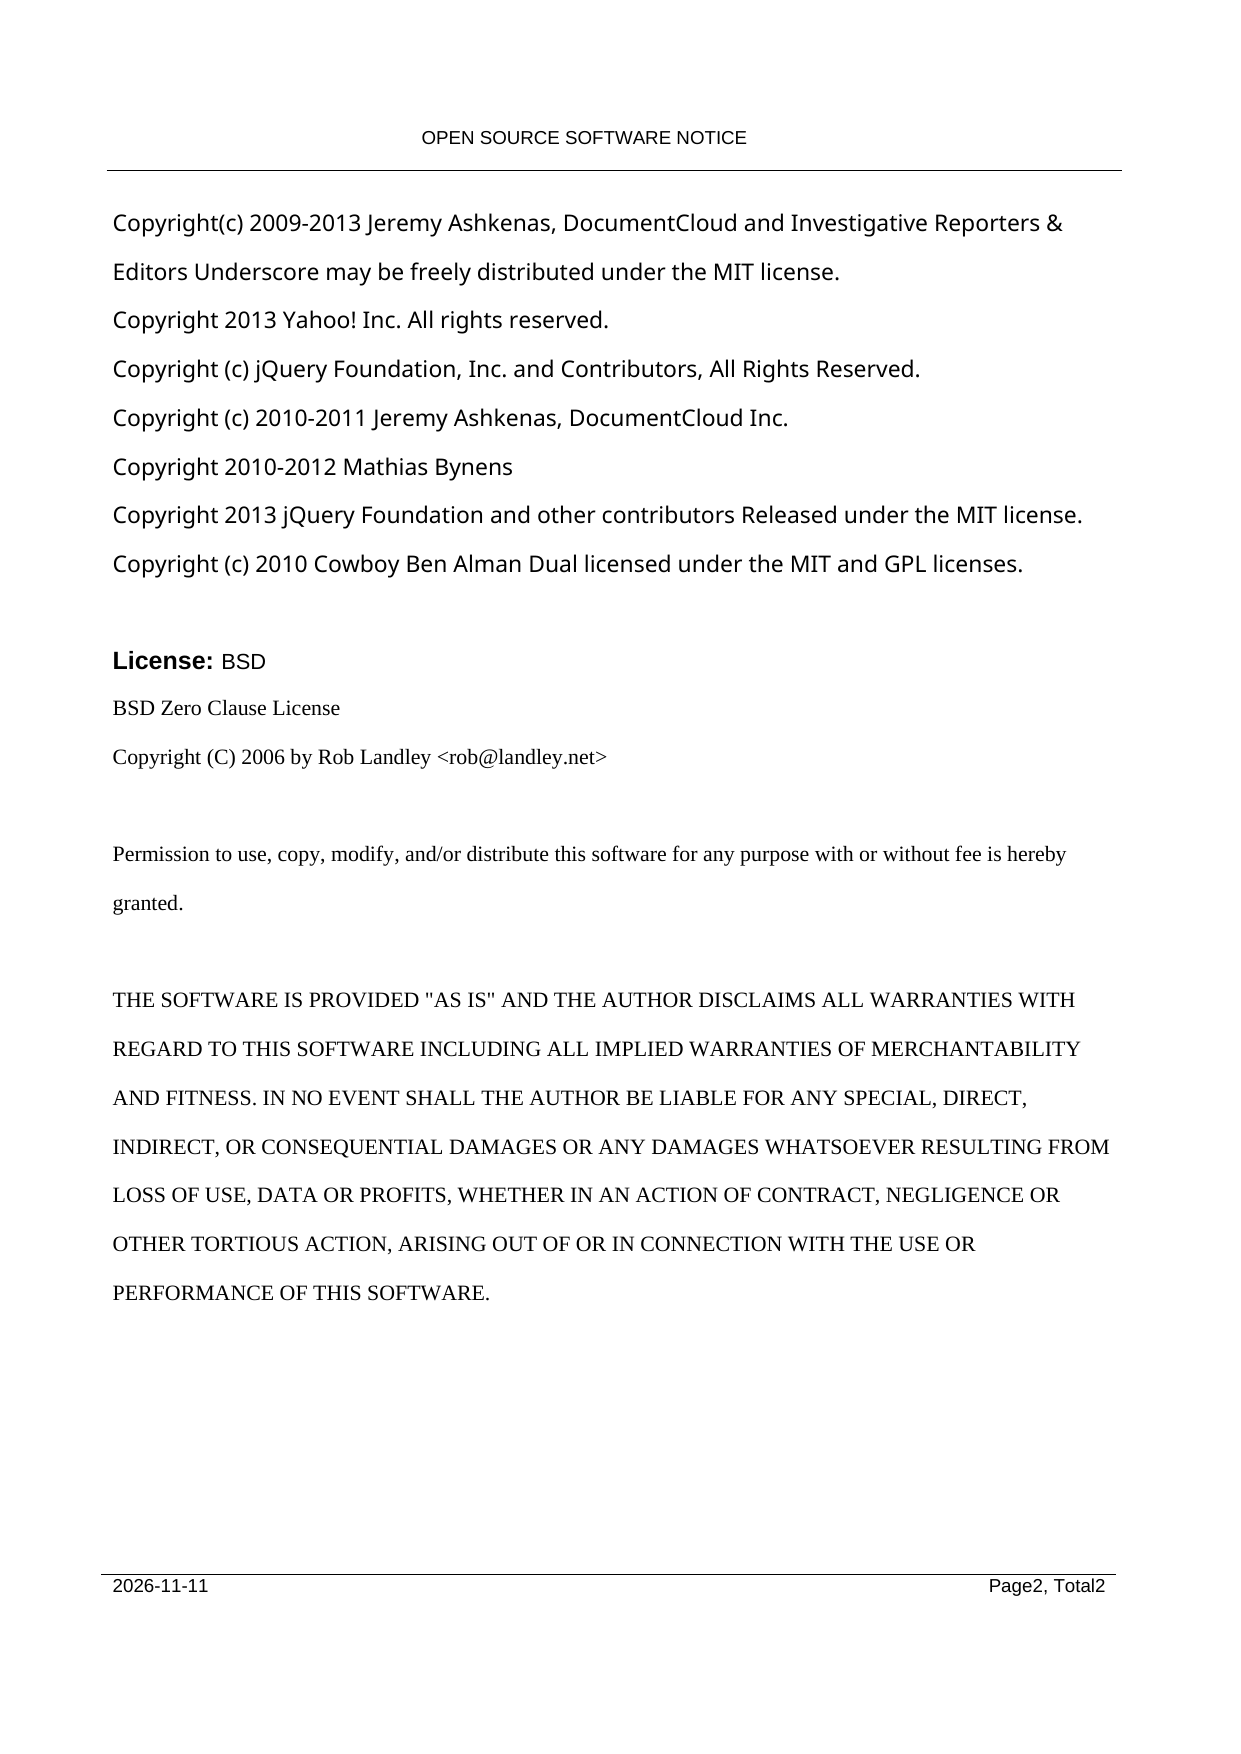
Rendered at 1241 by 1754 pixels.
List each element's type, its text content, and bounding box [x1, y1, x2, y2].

text Copyright 2013 jQuery Foundation and other contributors Released under the MIT license. Copyright (c) 2010 Cowboy Ben Alman Dual licensed under the MIT and GPL licenses. [112, 498, 1128, 628]
text BSD Zero Clause License Copyright (C) 2006 by Rob Landley <rob@landley.net> Permission to use, copy, modify, and/or distribute this software for any purpose with or without fee is hereby granted. THE SOFTWARE IS PROVIDED "AS IS" AND THE AUTHOR DISCLAIMS ALL WARRANTIES WITH REGARD TO THIS SOFTWARE INCLUDING ALL IMPLIED WARRANTIES OF MERCHANTABILITY AND FITNESS. IN NO EVENT SHALL THE AUTHOR BE LIABLE FOR ANY SPECIAL, DIRECT, INDIRECT, OR CONSEQUENTIAL DAMAGES OR ANY DAMAGES WHATSOEVER RESULTING FROM LOSS OF USE, DATA OR PROFITS, WHETHER IN AN ACTION OF CONTRACT, NEGLIGENCE OR OTHER TORTIOUS ACTION, ARISING OUT OF OR IN CONNECTION WITH THE USE OR PERFORMANCE OF THIS SOFTWARE. [112, 691, 1128, 1358]
text License: BSD [112, 644, 1128, 677]
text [112, 206, 1128, 483]
